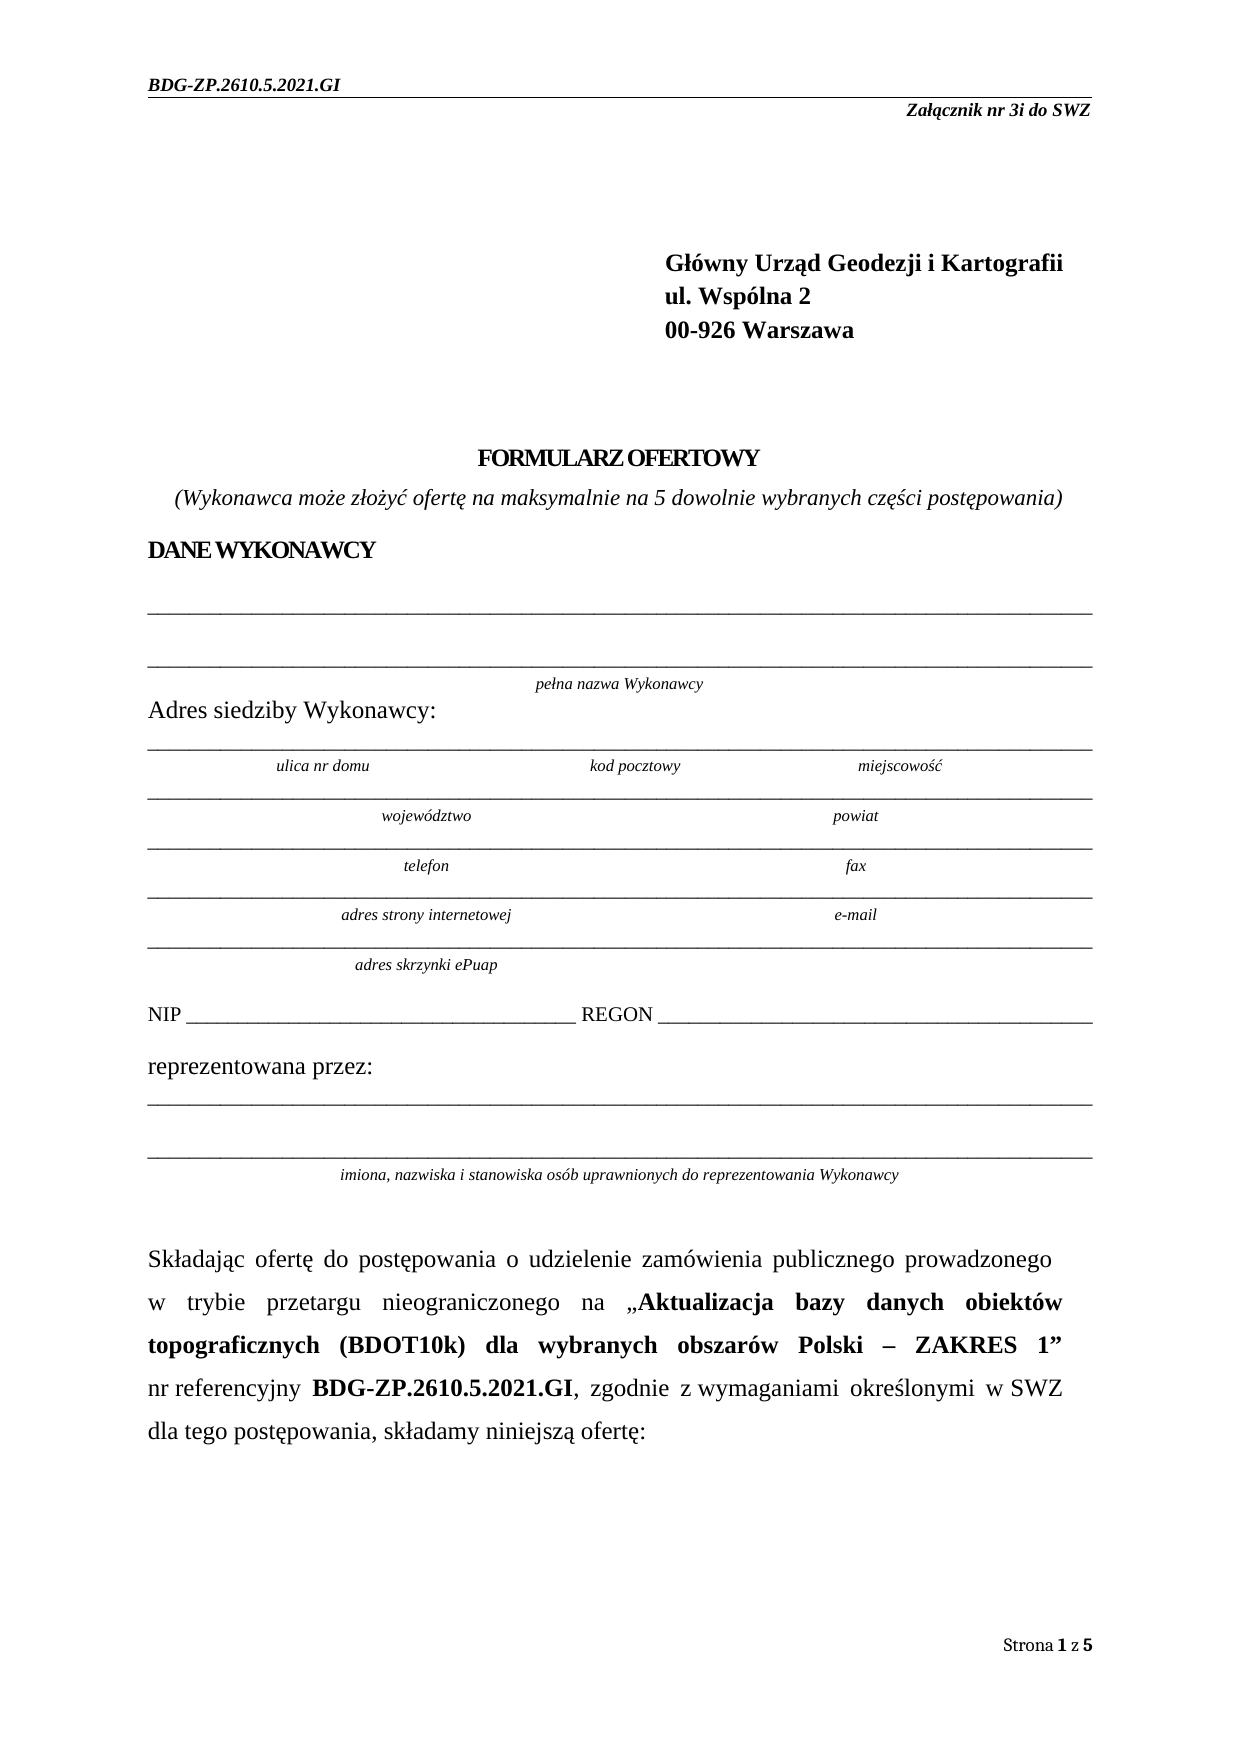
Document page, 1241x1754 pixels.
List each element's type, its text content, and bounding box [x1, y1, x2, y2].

text telefon fax [148, 855, 1092, 874]
text Adres siedziby Wykonawcy: [148, 696, 1092, 724]
text NIP REGON [148, 1001, 1092, 1026]
text FORMULARZ OFERTOWY [148, 443, 1092, 471]
text (Wykonawca może złożyć ofertę na maksymalnie na 5 dowolnie wybranych części postępowania) [148, 484, 1092, 510]
text ul. Wspólna 2 [664, 278, 1092, 311]
text 00-926 Warszawa [664, 311, 1092, 345]
text pełna nazwa Wykonawcy [148, 673, 1092, 693]
text reprezentowana przez: [148, 1051, 1092, 1080]
text województwo powiat [148, 806, 1092, 825]
text Główny Urząd Geodezji i Kartografii [606, 245, 1092, 278]
text adres strony internetowej e-mail [148, 905, 1092, 924]
text Składając ofertę do postępowania o udzielenie zamówienia publicznego prowadzonego w trybie przetargu nieograniczonego na „Aktualizacja bazy danych obiektów topograficznych (BDOT10k) dla wybranych obszarów Polski – ZAKRES 1” nr referencyjny BDG-ZP.2610.5.2021.GI, zgodnie z wymaganiami określonymi w SWZ dla tego postępowania, składamy niniejszą ofertę: [148, 1244, 1063, 1445]
text imiona, nazwiska i stanowiska osób uprawnionych do reprezentowania Wykonawcy [148, 1164, 1092, 1183]
text adres skrzynki ePuap [148, 954, 1092, 974]
text ulica nr domu kod pocztowy miejscowość [148, 756, 1092, 775]
text DANE WYKONAWCY [148, 535, 1092, 564]
